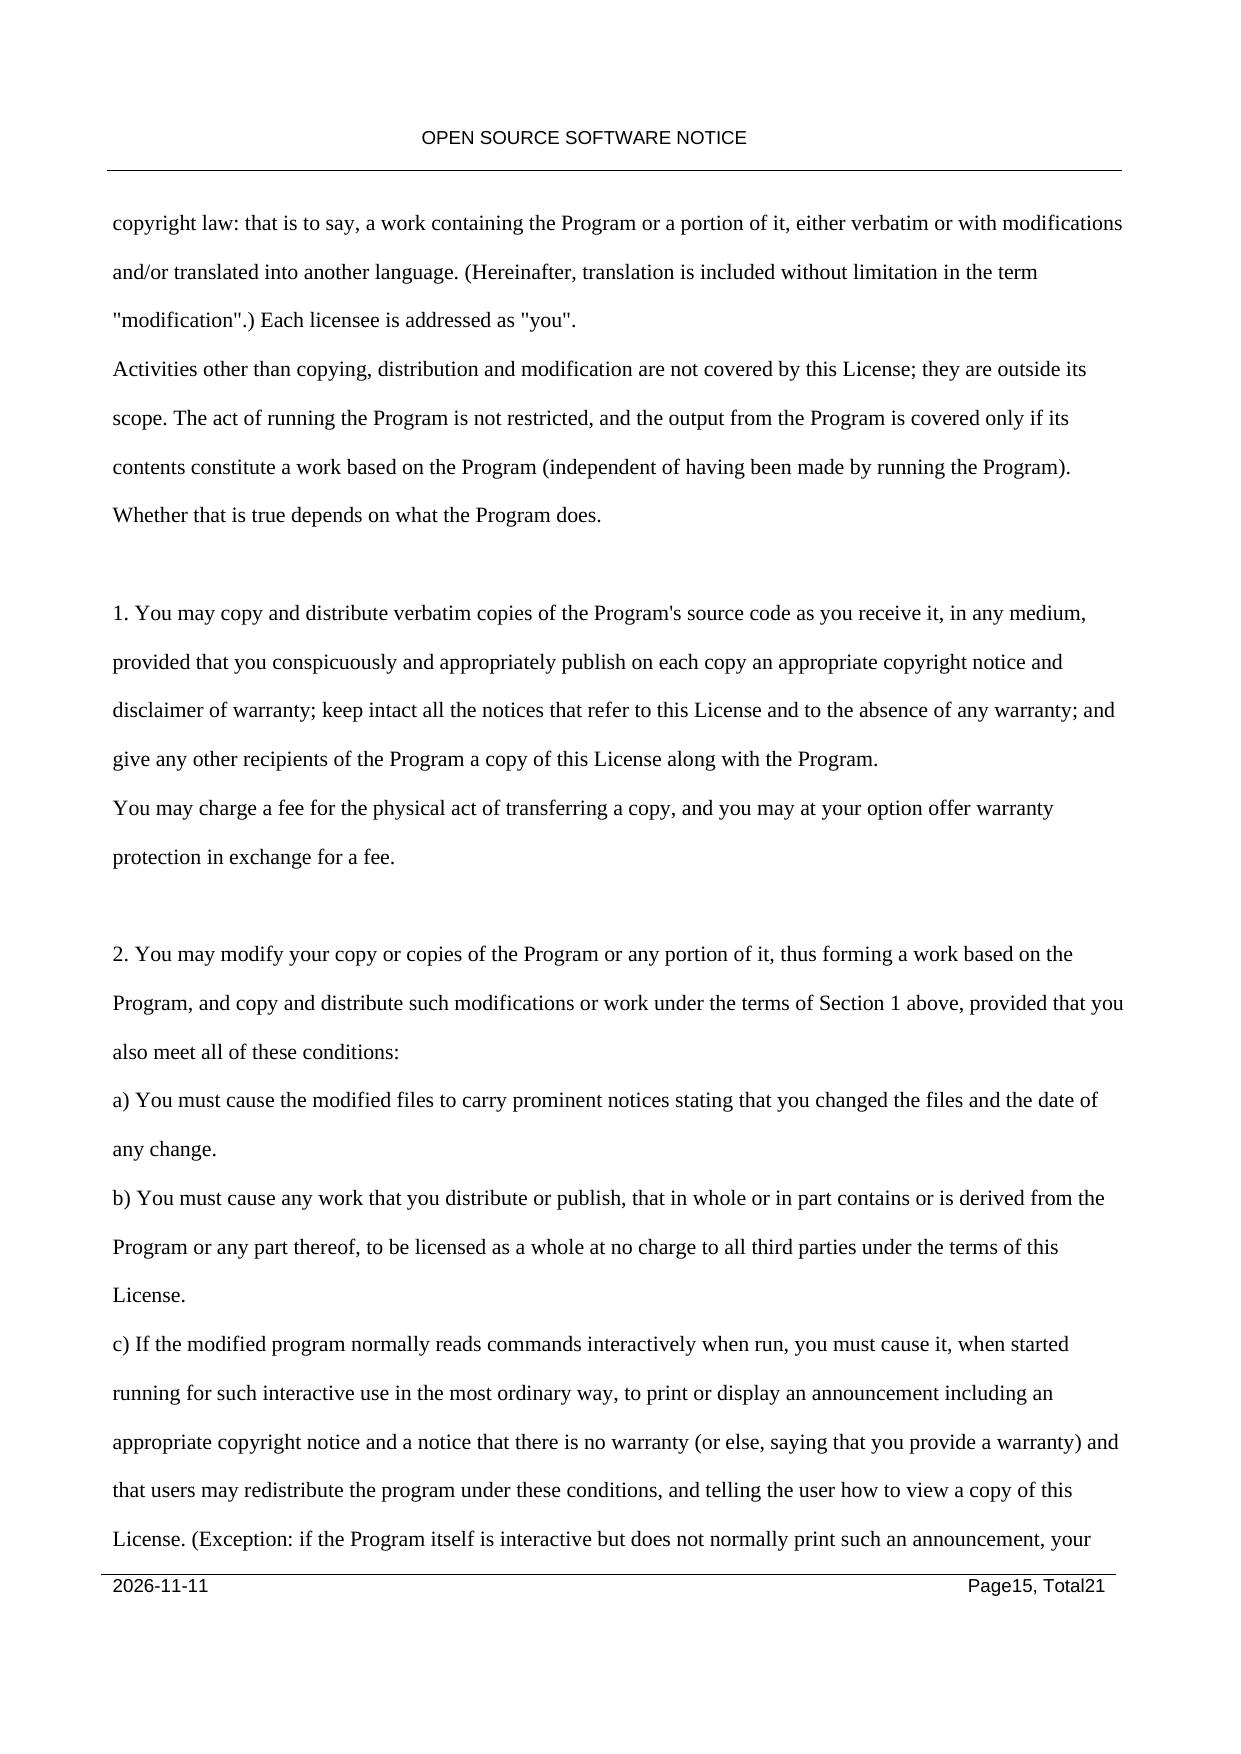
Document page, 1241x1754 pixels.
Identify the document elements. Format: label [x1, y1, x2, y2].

text [112, 206, 1128, 1555]
